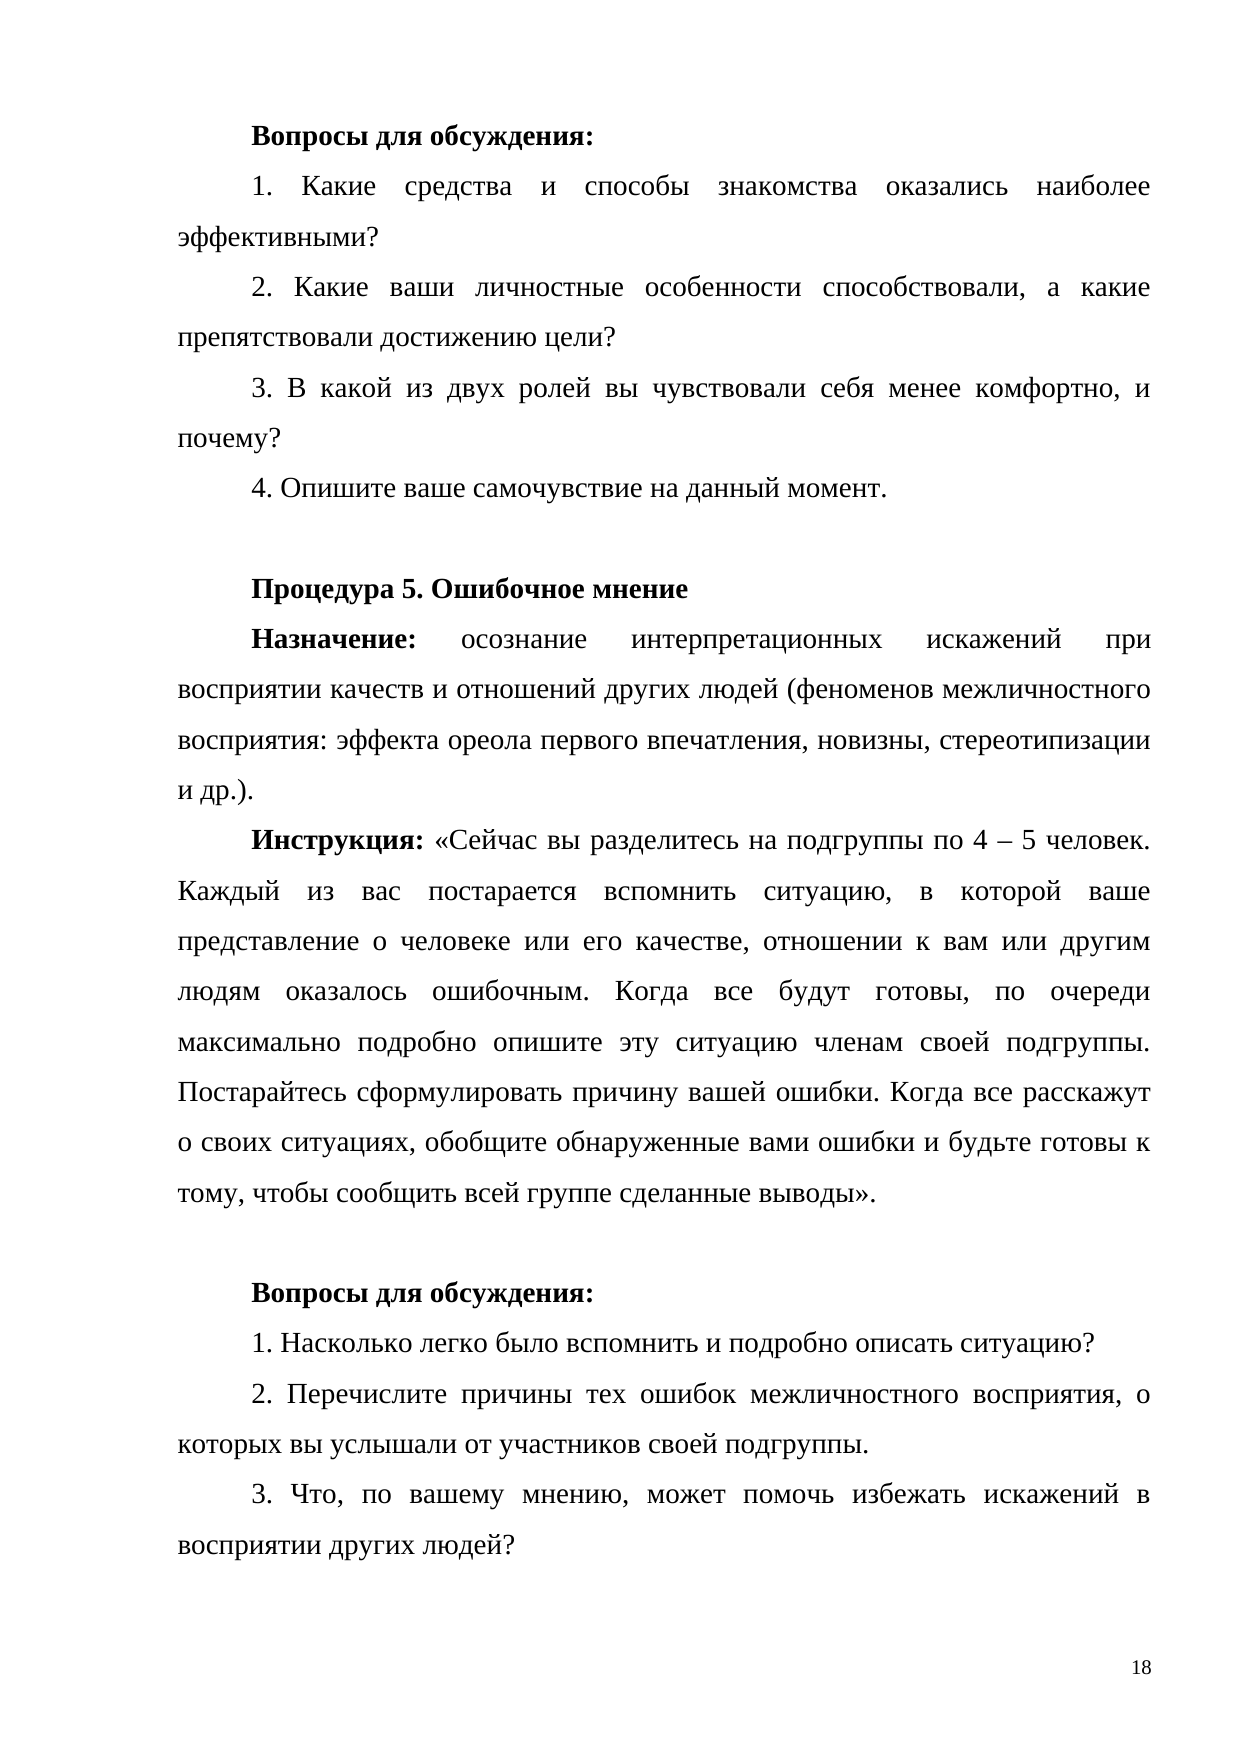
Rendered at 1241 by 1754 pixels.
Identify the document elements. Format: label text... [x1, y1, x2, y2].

text 1. Какие средства и способы знакомства оказались наиболее эффективными? [177, 168, 1152, 252]
text Вопросы для обсуждения: [177, 1275, 1152, 1309]
text 3. Что, по вашему мнению, может помочь избежать искажений в восприятии других людей? [177, 1477, 1152, 1560]
text 3. В какой из двух ролей вы чувствовали себя менее комфортно, и почему? [177, 370, 1152, 453]
text 2. Какие ваши личностные особенности способствовали, а какие препятствовали достижению цели? [177, 269, 1152, 353]
text Вопросы для обсуждения: [177, 118, 1152, 152]
text 1. Насколько легко было вспомнить и подробно описать ситуацию? [177, 1326, 1152, 1359]
text 4. Опишите ваше самочувствие на данный момент. [177, 470, 1152, 504]
text Назначение: осознание интерпретационных искажений при восприятии качеств и отношений других людей (феноменов межличностного восприятия: эффекта ореола первого впечатления, новизны, стереотипизации и др.). [177, 621, 1152, 806]
subtitle Процедура 5. Ошибочное мнение [177, 571, 1152, 604]
text 2. Перечислите причины тех ошибок межличностного восприятия, о которых вы услышали от участников своей подгруппы. [177, 1376, 1152, 1460]
text Инструкция: «Сейчас вы разделитесь на подгруппы по 4 – 5 человек. Каждый из вас постарается вспомнить ситуацию, в которой ваше представление о человеке или его качестве, отношении к вам или другим людям оказалось ошибочным. Когда все будут готовы, по очереди максимально подробно опишите эту ситуацию членам своей подгруппы. Постарайтесь сформулировать причину вашей ошибки. Когда все расскажут о своих ситуациях, обобщите обнаруженные вами ошибки и будьте готовы к тому, чтобы сообщить всей группе сделанные выводы». [177, 822, 1152, 1208]
